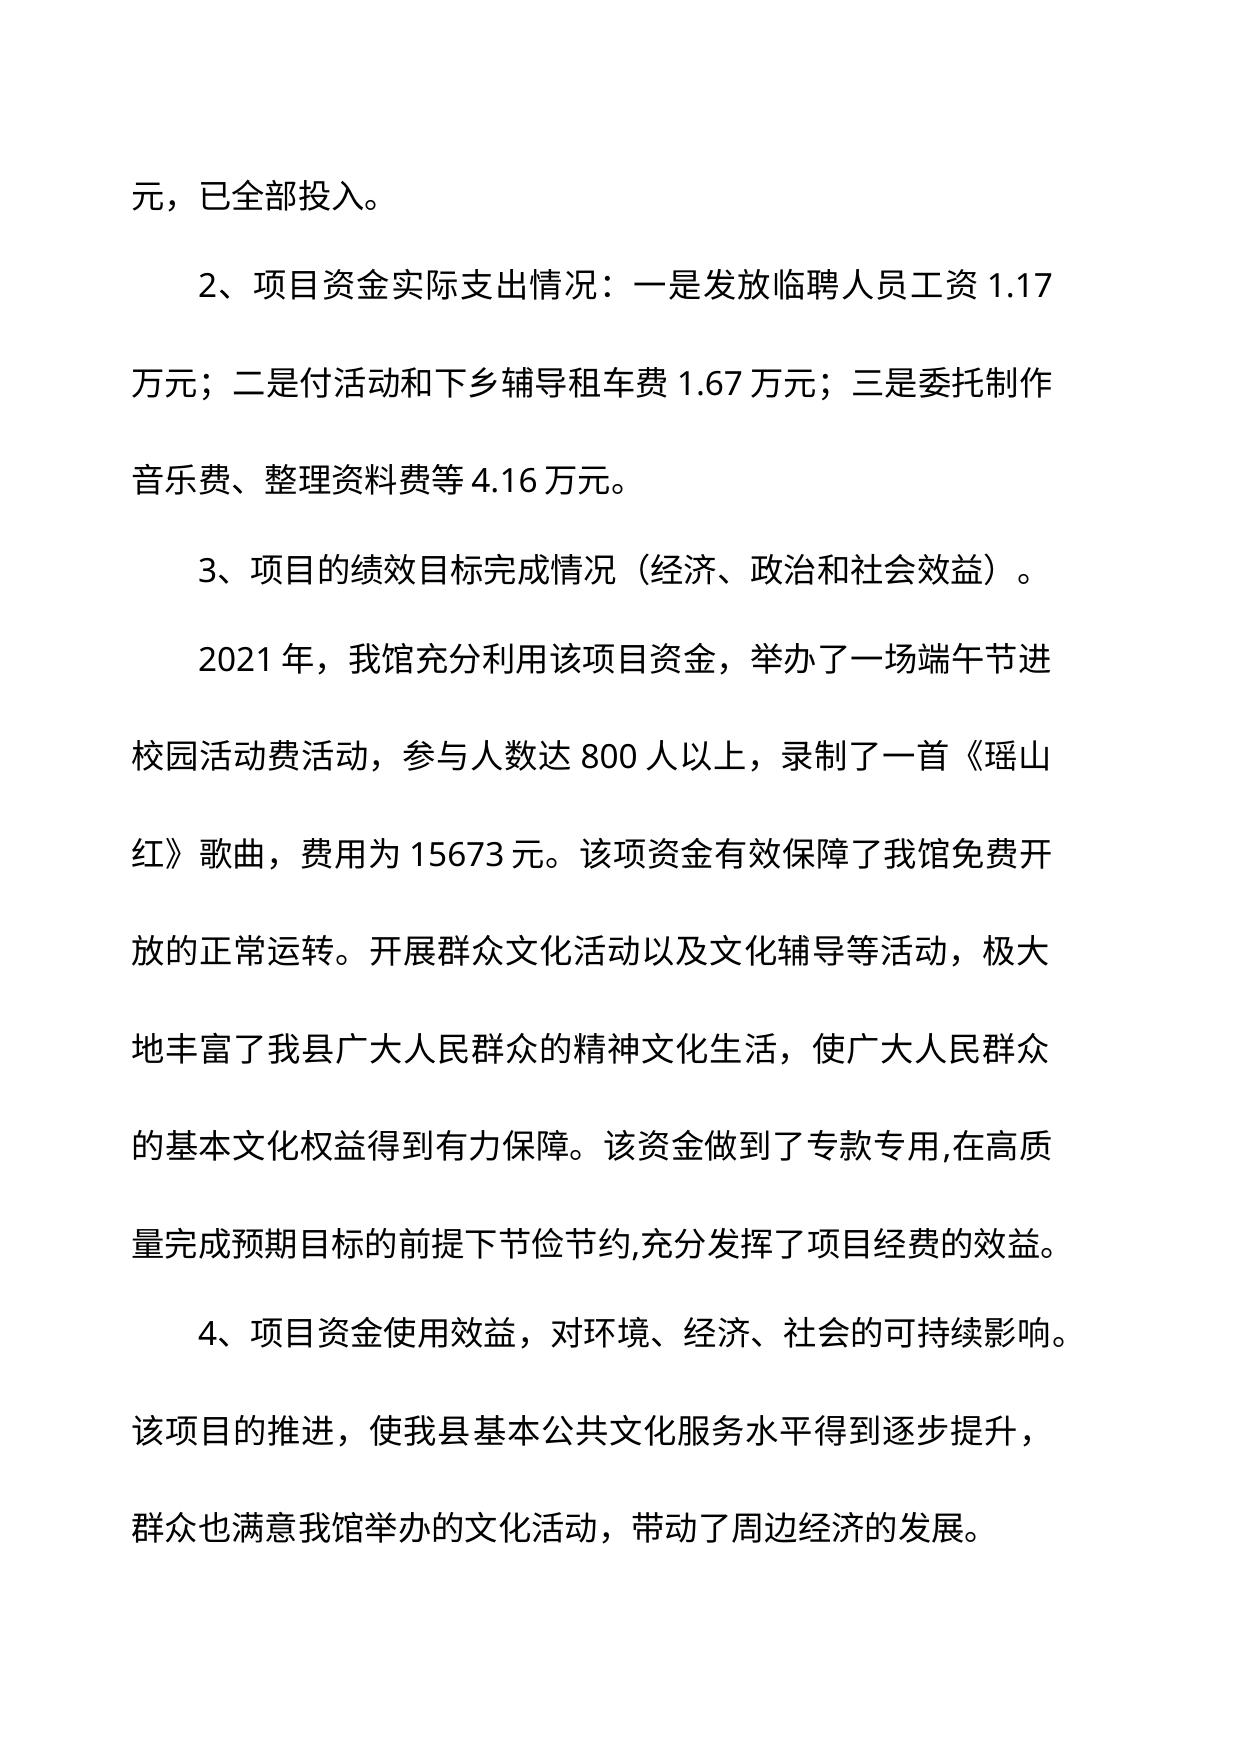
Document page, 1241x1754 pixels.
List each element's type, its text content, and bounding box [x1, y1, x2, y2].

text 2021年，我馆充分利用该项目资金，举办了一场端午节进校园活动费活动，参与人数达800人以上，录制了一首《瑶山红》歌曲，费用为15673元。该项资金有效保障了我馆免费开放的正常运转。开展群众文化活动以及文化辅导等活动，极大地丰富了我县广大人民群众的精神文化生活，使广大人民群众的基本文化权益得到有力保障。该资金做到了专款专用,在高质量完成预期目标的前提下节俭节约,充分发挥了项目经费的效益。 [131, 624, 1053, 1274]
text 3、项目的绩效目标完成情况（经济、政治和社会效益）。 [131, 535, 1053, 600]
text 2、项目资金实际支出情况：一是发放临聘人员工资1.17万元；二是付活动和下乡辅导租车费1.67万元；三是委托制作音乐费、整理资料费等4.16万元。 [131, 251, 1053, 511]
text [131, 162, 1053, 227]
text 4、项目资金使用效益，对环境、经济、社会的可持续影响。该项目的推进，使我县基本公共文化服务水平得到逐步提升，群众也满意我馆举办的文化活动，带动了周边经济的发展。 [131, 1298, 1053, 1558]
